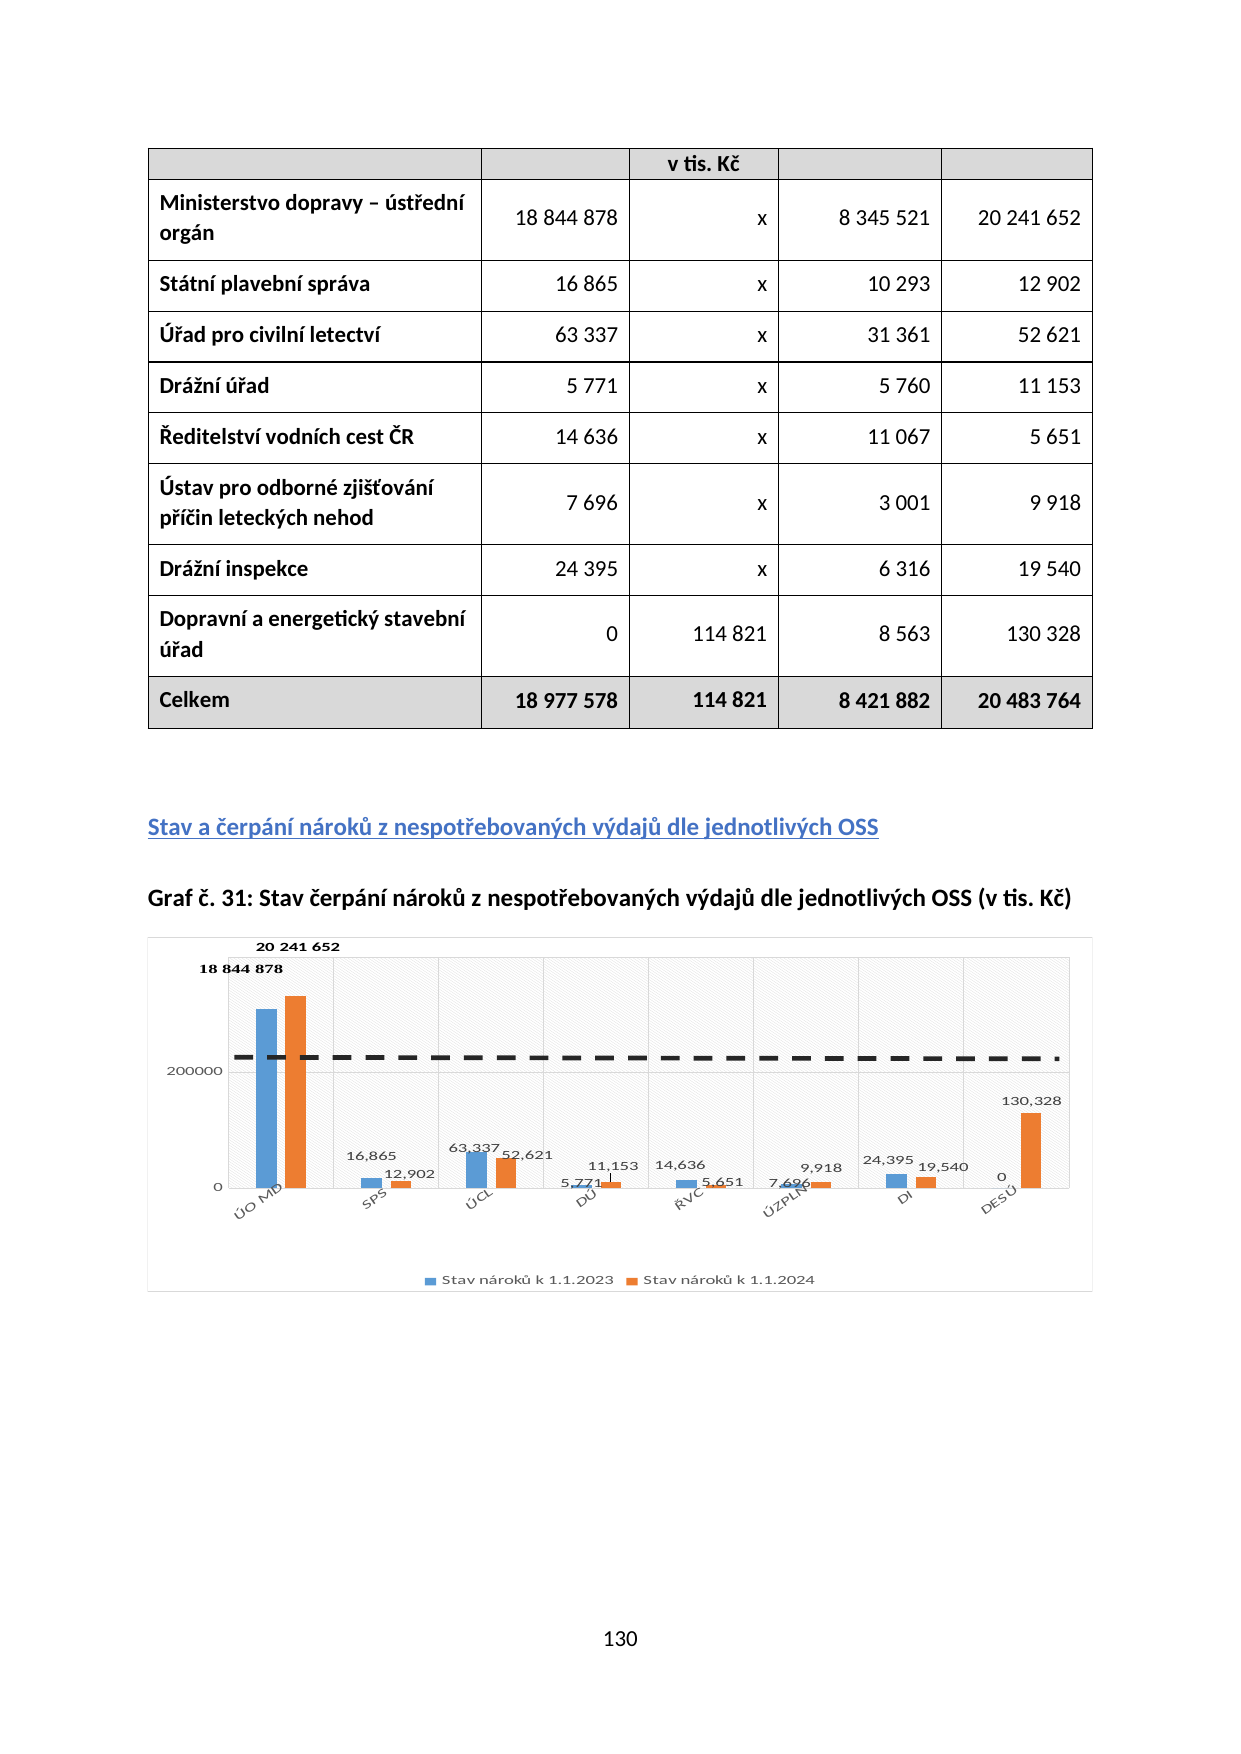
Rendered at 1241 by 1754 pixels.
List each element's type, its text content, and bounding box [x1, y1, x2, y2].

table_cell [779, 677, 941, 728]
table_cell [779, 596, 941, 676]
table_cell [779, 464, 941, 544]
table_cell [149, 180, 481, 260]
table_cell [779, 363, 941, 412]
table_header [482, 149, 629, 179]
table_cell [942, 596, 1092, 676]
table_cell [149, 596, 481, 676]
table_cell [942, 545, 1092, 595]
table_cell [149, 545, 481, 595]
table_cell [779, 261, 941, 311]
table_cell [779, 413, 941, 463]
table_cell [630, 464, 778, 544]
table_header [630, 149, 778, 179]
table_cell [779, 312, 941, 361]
text Graf č. 31: Stav čerpání nároků z nespotřebovaných výdajů dle jednotlivých OSS (v tis. Kč) [148, 882, 1093, 912]
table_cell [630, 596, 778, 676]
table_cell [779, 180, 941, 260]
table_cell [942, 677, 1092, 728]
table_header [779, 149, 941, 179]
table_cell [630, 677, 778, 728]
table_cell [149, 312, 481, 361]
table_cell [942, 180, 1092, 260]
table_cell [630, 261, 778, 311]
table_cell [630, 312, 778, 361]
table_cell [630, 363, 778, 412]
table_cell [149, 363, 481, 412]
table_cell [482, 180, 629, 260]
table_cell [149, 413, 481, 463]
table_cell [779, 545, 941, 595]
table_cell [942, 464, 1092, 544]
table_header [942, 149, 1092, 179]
text Stav a čerpání nároků z nespotřebovaných výdajů dle jednotlivých OSS [148, 812, 1093, 842]
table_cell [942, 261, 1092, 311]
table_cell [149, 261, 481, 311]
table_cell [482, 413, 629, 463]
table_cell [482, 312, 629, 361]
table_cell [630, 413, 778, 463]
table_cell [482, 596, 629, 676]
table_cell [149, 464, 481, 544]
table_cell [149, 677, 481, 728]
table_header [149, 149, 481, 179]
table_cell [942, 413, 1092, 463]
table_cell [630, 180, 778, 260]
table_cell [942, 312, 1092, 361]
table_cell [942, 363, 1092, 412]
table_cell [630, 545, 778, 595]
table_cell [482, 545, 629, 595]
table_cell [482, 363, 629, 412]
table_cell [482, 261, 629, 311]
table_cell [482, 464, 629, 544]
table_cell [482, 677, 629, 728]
